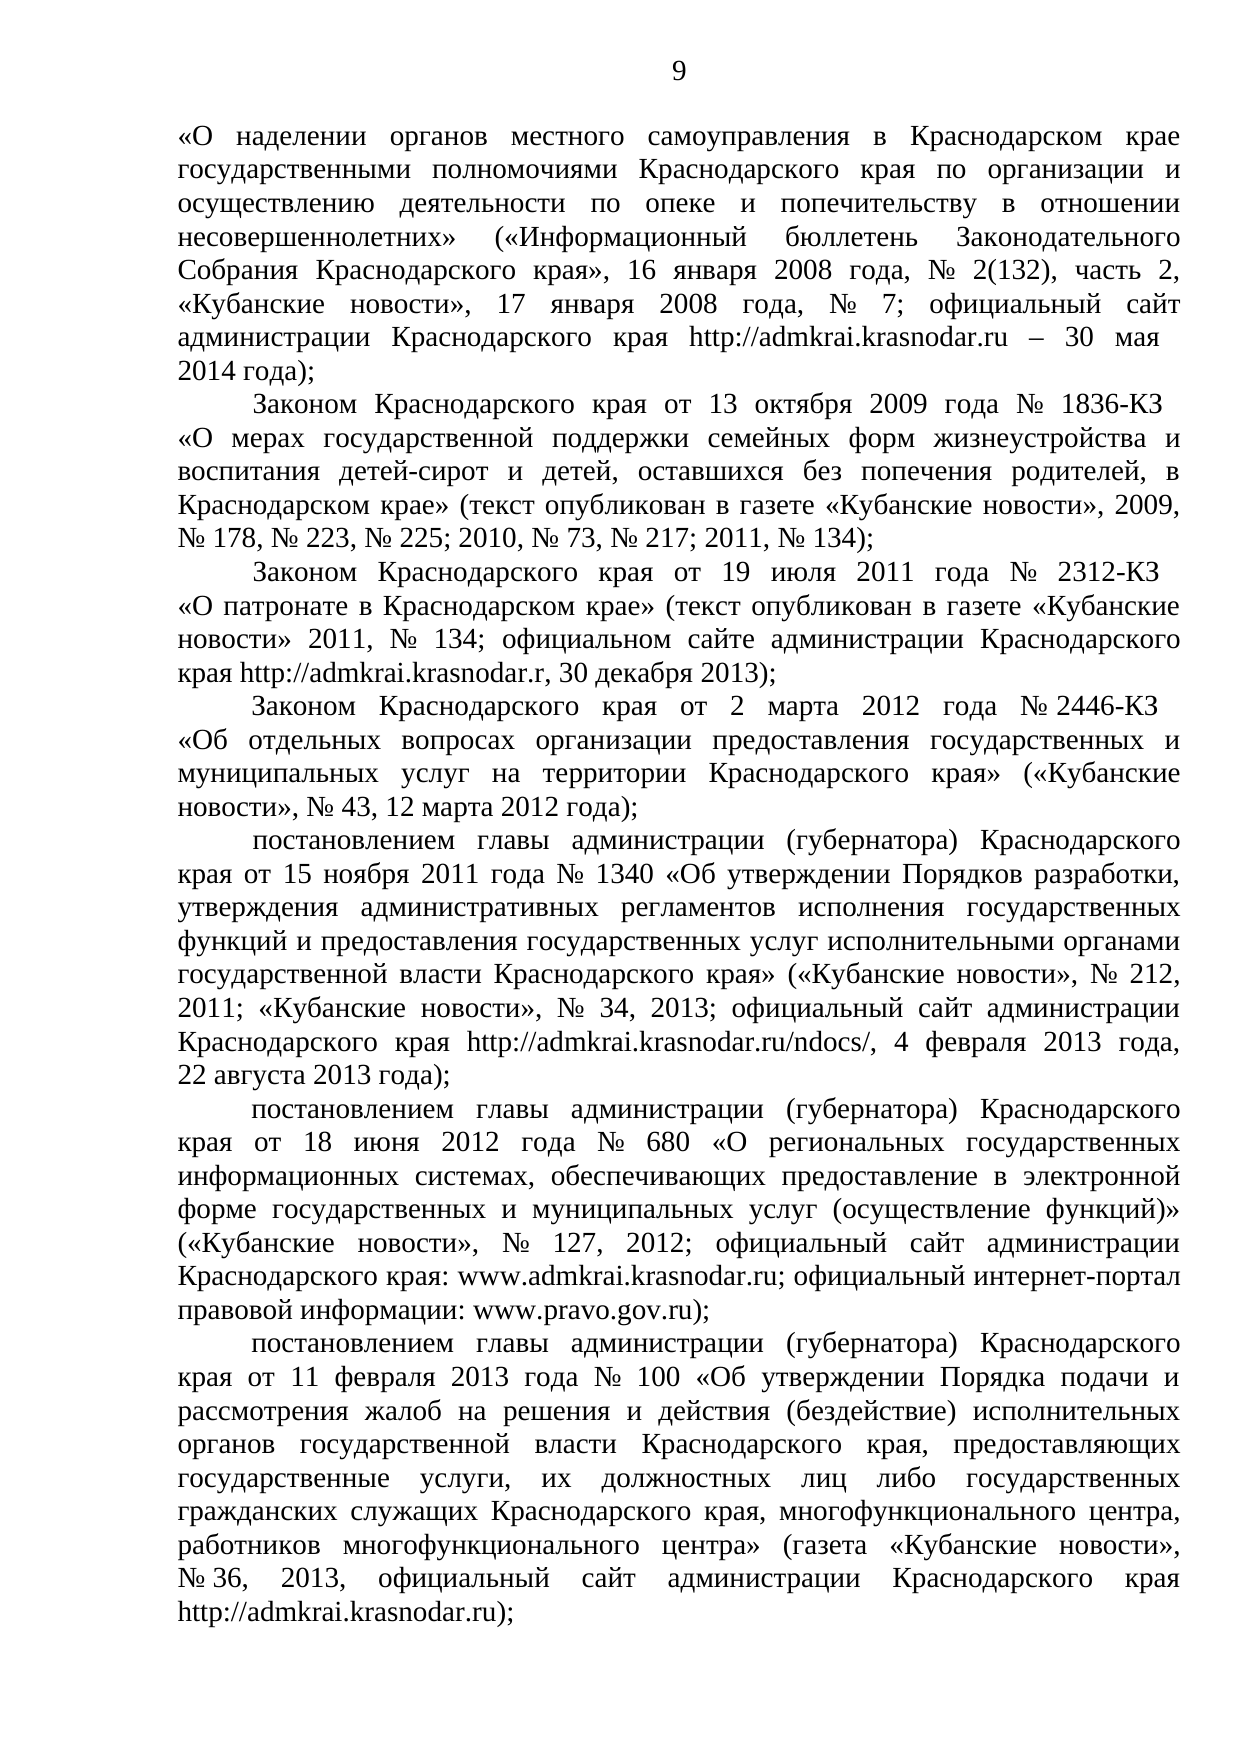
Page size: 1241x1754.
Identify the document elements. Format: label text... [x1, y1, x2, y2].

text постановлением главы администрации (губернатора) Краснодарского края от 11 февраля 2013 года № 100 «Об утверждении Порядка подачи и рассмотрения жалоб на решения и действия (бездействие) исполнительных органов государственной власти Краснодарского края, предоставляющих государственные услуги, их должностных лиц либо государственных гражданских служащих Краснодарского края, многофункционального центра, работников многофункционального центра» (газета «Кубанские новости», № 36, 2013, официальный сайт администрации Краснодарского края http://admkrai.krasnodar.ru); [177, 1326, 1181, 1627]
text Законом Краснодарского края от 13 октября 2009 года № 1836-КЗ «О мерах государственной поддержки семейных форм жизнеустройства и воспитания детей-сирот и детей, оставшихся без попечения родителей, в Краснодарском крае» (текст опубликован в газете «Кубанские новости», 2009, № 178, № 223, № 225; 2010, № 73, № 217; 2011, № 134); [177, 386, 1181, 554]
text постановлением главы администрации (губернатора) Краснодарского края от 15 ноября 2011 года № 1340 «Об утверждении Порядков разработки, утверждения административных регламентов исполнения государственных функций и предоставления государственных услуг исполнительными органами государственной власти Краснодарского края» («Кубанские новости», № 212, 2011; «Кубанские новости», № 34, 2013; официальный сайт администрации Краснодарского края http://admkrai.krasnodar.ru/ndocs/, 4 февраля 2013 года, 22 августа 2013 года); [177, 822, 1181, 1091]
text постановлением главы администрации (губернатора) Краснодарского края от 18 июня 2012 года № 680 «О региональных государственных информационных системах, обеспечивающих предоставление в электронной форме государственных и муниципальных услуг (осуществление функций)» («Кубанские новости», № 127, 2012; официальный сайт администрации Краснодарского края: www.admkrai.krasnodar.ru; официальный интернет-портал правовой информации: www.pravo.gov.ru); [177, 1091, 1181, 1326]
text Законом Краснодарского края от 2 марта 2012 года № 2446-КЗ «Об отдельных вопросах организации предоставления государственных и муниципальных услуг на территории Краснодарского края» («Кубанские новости», № 43, 12 марта 2012 года); [177, 688, 1181, 822]
text Законом Краснодарского края от 19 июля 2011 года № 2312-КЗ «О патронате в Краснодарском крае» (текст опубликован в газете «Кубанские новости» 2011, № 134; официальном сайте администрации Краснодарского края http://admkrai.krasnodar.r, 30 декабря 2013); [177, 554, 1181, 688]
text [177, 118, 1181, 386]
